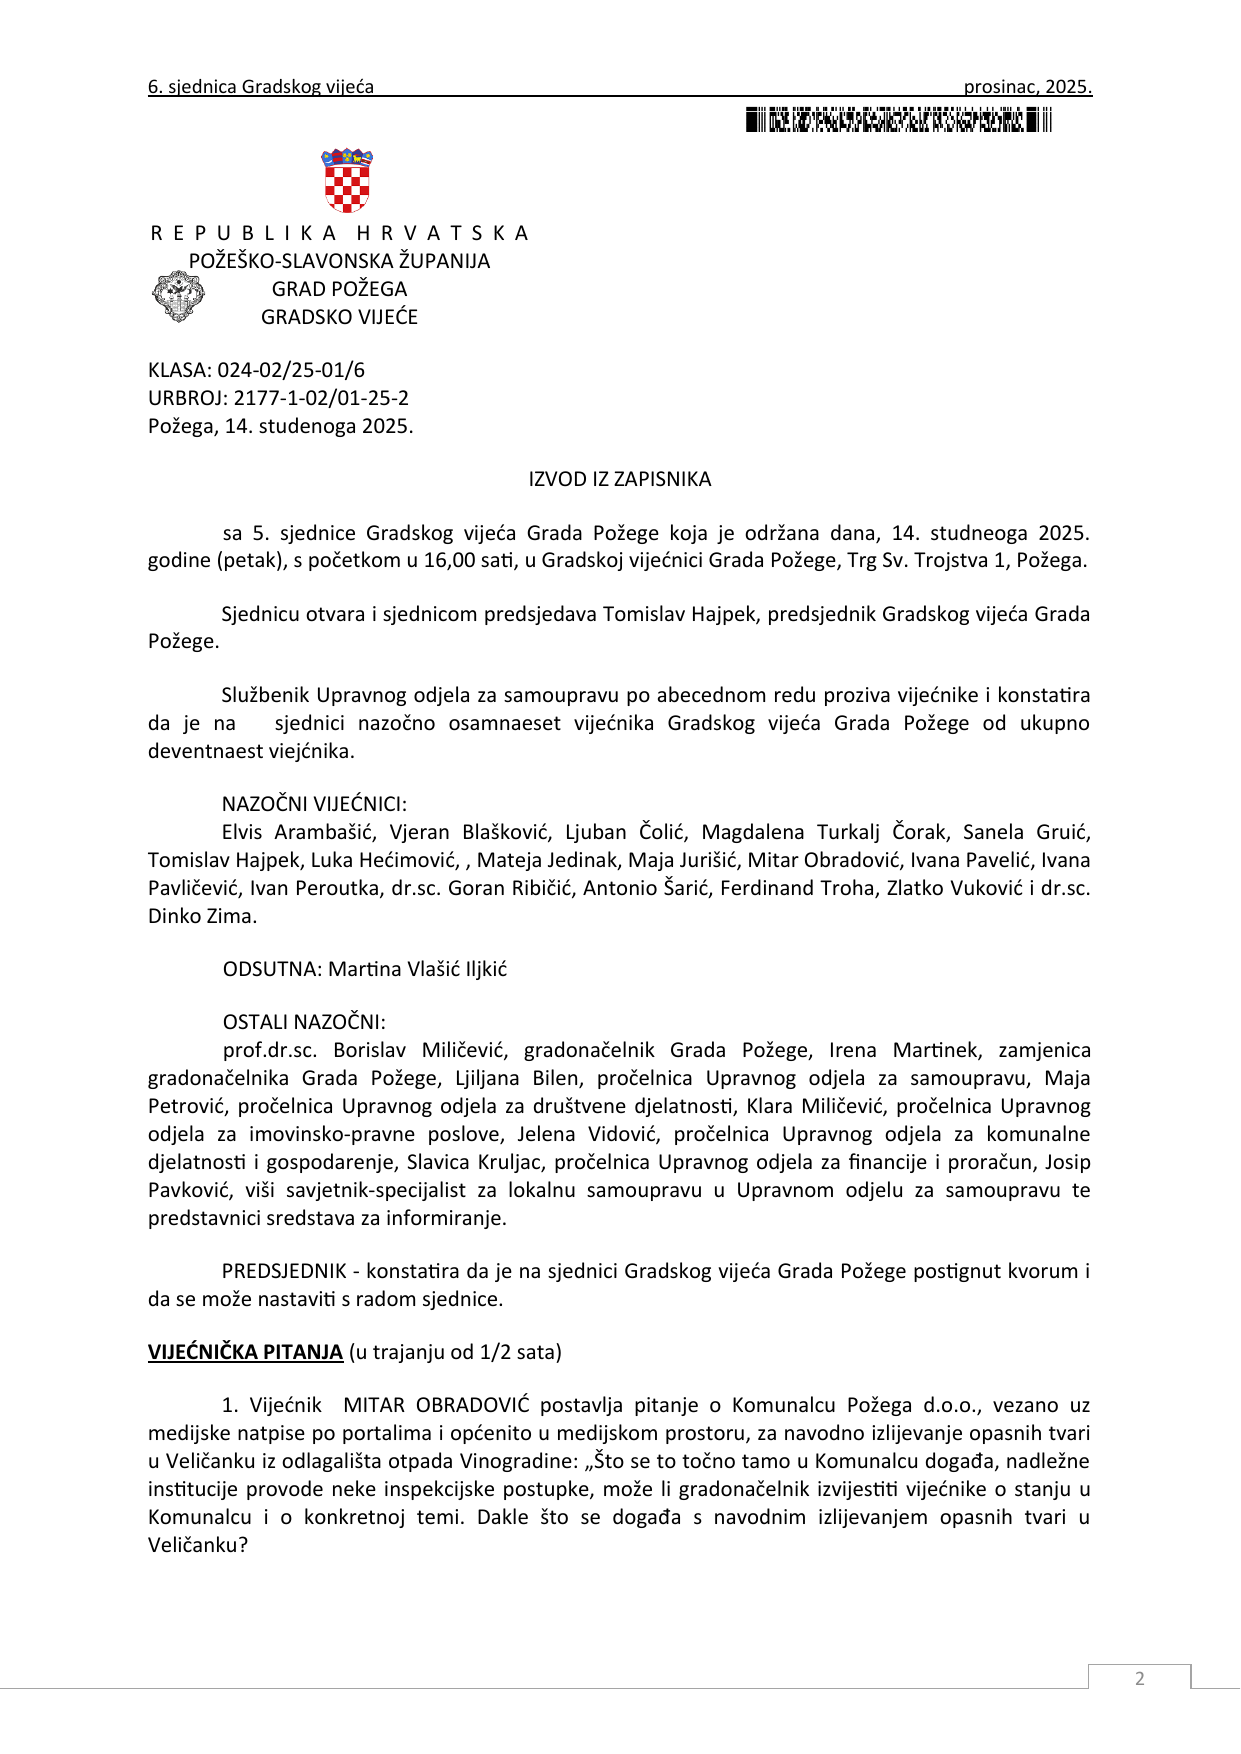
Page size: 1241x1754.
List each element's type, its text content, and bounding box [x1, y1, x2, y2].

text GRADSKO VIJEĆE [148, 302, 532, 331]
picture [151, 270, 206, 323]
text IZVOD IZ ZAPISNIKA [148, 464, 1093, 493]
picture [321, 147, 373, 213]
text Požega, 14. studenoga 2025. [148, 412, 1093, 439]
text ODSUTNA: Martina Vlašić Iljkić [148, 954, 1093, 982]
text Elvis Arambašić, Vjeran Blašković, Ljuban Čolić, Magdalena Turkalj Čorak, Sanela Gruić, Tomislav Hajpek, Luka Hećimović, , Mateja Jedinak, Maja Jurišić, Mitar Obradović, Ivana Pavelić, Ivana Pavličević, Ivan Peroutka, dr.sc. Goran Ribičić, Antonio Šarić, Ferdinand Troha, Zlatko Vuković i dr.sc. Dinko Zima. [148, 817, 1093, 929]
text NAZOČNI VIJEĆNICI: [148, 789, 1093, 817]
text 1. Vijećnik MITAR OBRADOVIĆ postavlja pitanje o Komunalcu Požega d.o.o., vezano uz medijske natpise po portalima i općenito u medijskom prostoru, za navodno izlijevanje opasnih tvari u Veličanku iz odlagališta otpada Vinogradine: „Što se to točno tamo u Komunalcu događa, nadležne institucije provode neke inspekcijske postupke, može li gradonačelnik izvijestiti vijećnike o stanju u Komunalcu i o konkretnoj temi. Dakle što se događa s navodnim izlijevanjem opasnih tvari u Veličanku? [148, 1390, 1093, 1558]
text KLASA: 024-02/25-01/6 [148, 356, 1093, 383]
text sa 5. sjednice Gradskog vijeća Grada Požege koja je održana dana, 14. studneoga 2025. godine (petak), s početkom u 16,00 sati, u Gradskoj vijećnici Grada Požege, Trg Sv. Trojstva 1, Požega. [148, 518, 1093, 574]
text GRAD POŽEGA [206, 274, 532, 302]
text Službenik Upravnog odjela za samoupravu po abecednom redu proziva vijećnike i konstatira da je na sjednici nazočno osamnaeset vijećnika Gradskog vijeća Grada Požege od ukupno deventnaest viejćnika. [148, 680, 1093, 764]
table_header +*xfs*pvs*lsu*cvA*xBj*tCi*ssq*rba*ckk*BCB*pBk*- +*yqw*azn*xdA*pyi*ugB*dzb*Adx*vic*mzi*jus*zew*- +*eDs*lyd*lyd*lyd*lyd*iBg*gds*bBa*EBj*rnb*zfE*- +*ftw*Dgc*izi*seb*skr*unk*nhk*nCB*vqg*BrD*onA*- +*ftA*fxk*kdu*yso*zjh*wcl*wec*xlm*gzc*woC*uws*- +*xjq*pzC*aaj*Bmw*xDt*ruC*jiw*EFw*bdk*bvq*uzq*- [732, 108, 1074, 161]
text Sjednicu otvara i sjednicom predsjedava Tomislav Hajpek, predsjednik Gradskog vijeća Grada Požege. [148, 599, 1093, 655]
text prof.dr.sc. Borislav Miličević, gradonačelnik Grada Požege, Irena Martinek, zamjenica gradonačelnika Grada Požege, Ljiljana Bilen, pročelnica Upravnog odjela za samoupravu, Maja Petrović, pročelnica Upravnog odjela za društvene djelatnosti, Klara Miličević, pročelnica Upravnog odjela za imovinsko-pravne poslove, Jelena Vidović, pročelnica Upravnog odjela za komunalne djelatnosti i gospodarenje, Slavica Kruljac, pročelnica Upravnog odjela za financije i proračun, Josip Pavković, viši savjetnik-specijalist za lokalnu samoupravu u Upravnom odjelu za samoupravu te predstavnici sredstava za informiranje. [148, 1035, 1093, 1231]
text VIJEĆNIČKA PITANJA (u trajanju od 1/2 sata) [148, 1337, 1093, 1365]
text OSTALI NAZOČNI: [148, 1007, 1093, 1035]
text POŽEŠKO-SLAVONSKA ŽUPANIJA [148, 246, 532, 274]
text PREDSJEDNIK - konstatira da je na sjednici Gradskog vijeća Grada Požege postignut kvorum i da se može nastaviti s radom sjednice. [148, 1256, 1093, 1312]
text R E P U B L I K A H R V A T S K A [148, 218, 532, 246]
text URBROJ: 2177-1-02/01-25-2 [148, 383, 1093, 412]
